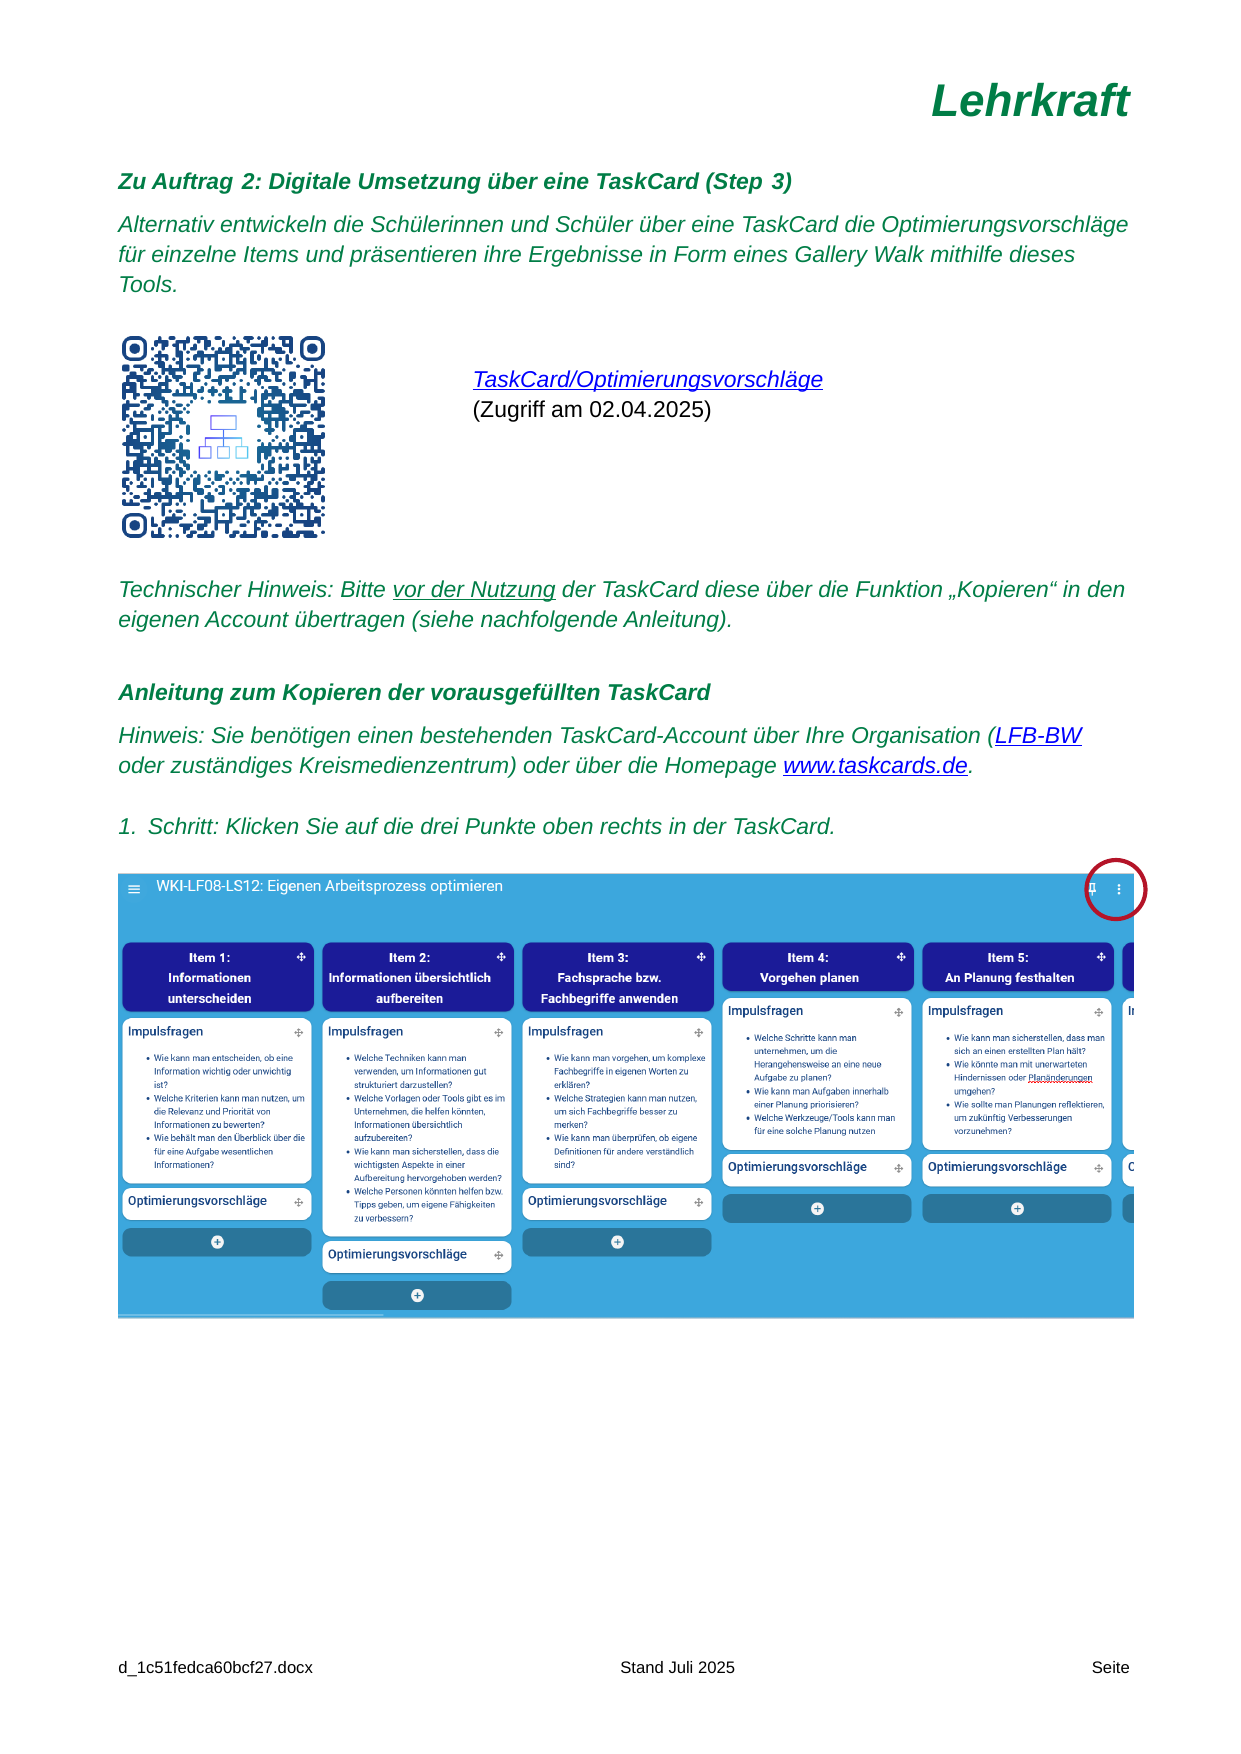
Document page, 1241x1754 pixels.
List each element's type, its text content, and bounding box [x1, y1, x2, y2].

text TaskCard/Optimierungsvorschläge [330, 332, 1134, 392]
text Alternativ entwickeln die Schülerinnen und Schüler über eine TaskCard die Optimierungsvorschläge für einzelne Items und präsentieren ihre Ergebnisse in Form eines Gallery Walk mithilfe dieses Tools. [118, 211, 1134, 298]
picture [1089, 873, 1134, 916]
list Schritt: Klicken Sie auf die drei Punkte oben rechts in der TaskCard. [118, 813, 1137, 839]
text Technischer Hinweis: Bitte vor der Nutzung der TaskCard diese über die Funktion „Kopieren“ in den eigenen Account übertragen (siehe nachfolgende Anleitung). [118, 576, 1134, 633]
text Anleitung zum Kopieren der vorausgefüllten TaskCard [118, 679, 1134, 706]
picture [118, 873, 1134, 1319]
text (Zugriff am 02.04.2025) [472, 396, 1137, 422]
text Hinweis: Sie benötigen einen bestehenden TaskCard-Account über Ihre Organisation (LFB-BW oder zuständiges Kreismedienzentrum) oder über die Homepage www.taskcards.de. [118, 722, 1134, 779]
text Zu Auftrag 2: Digitale Umsetzung über eine TaskCard (Step 3) [118, 168, 1134, 194]
picture [117, 331, 330, 543]
